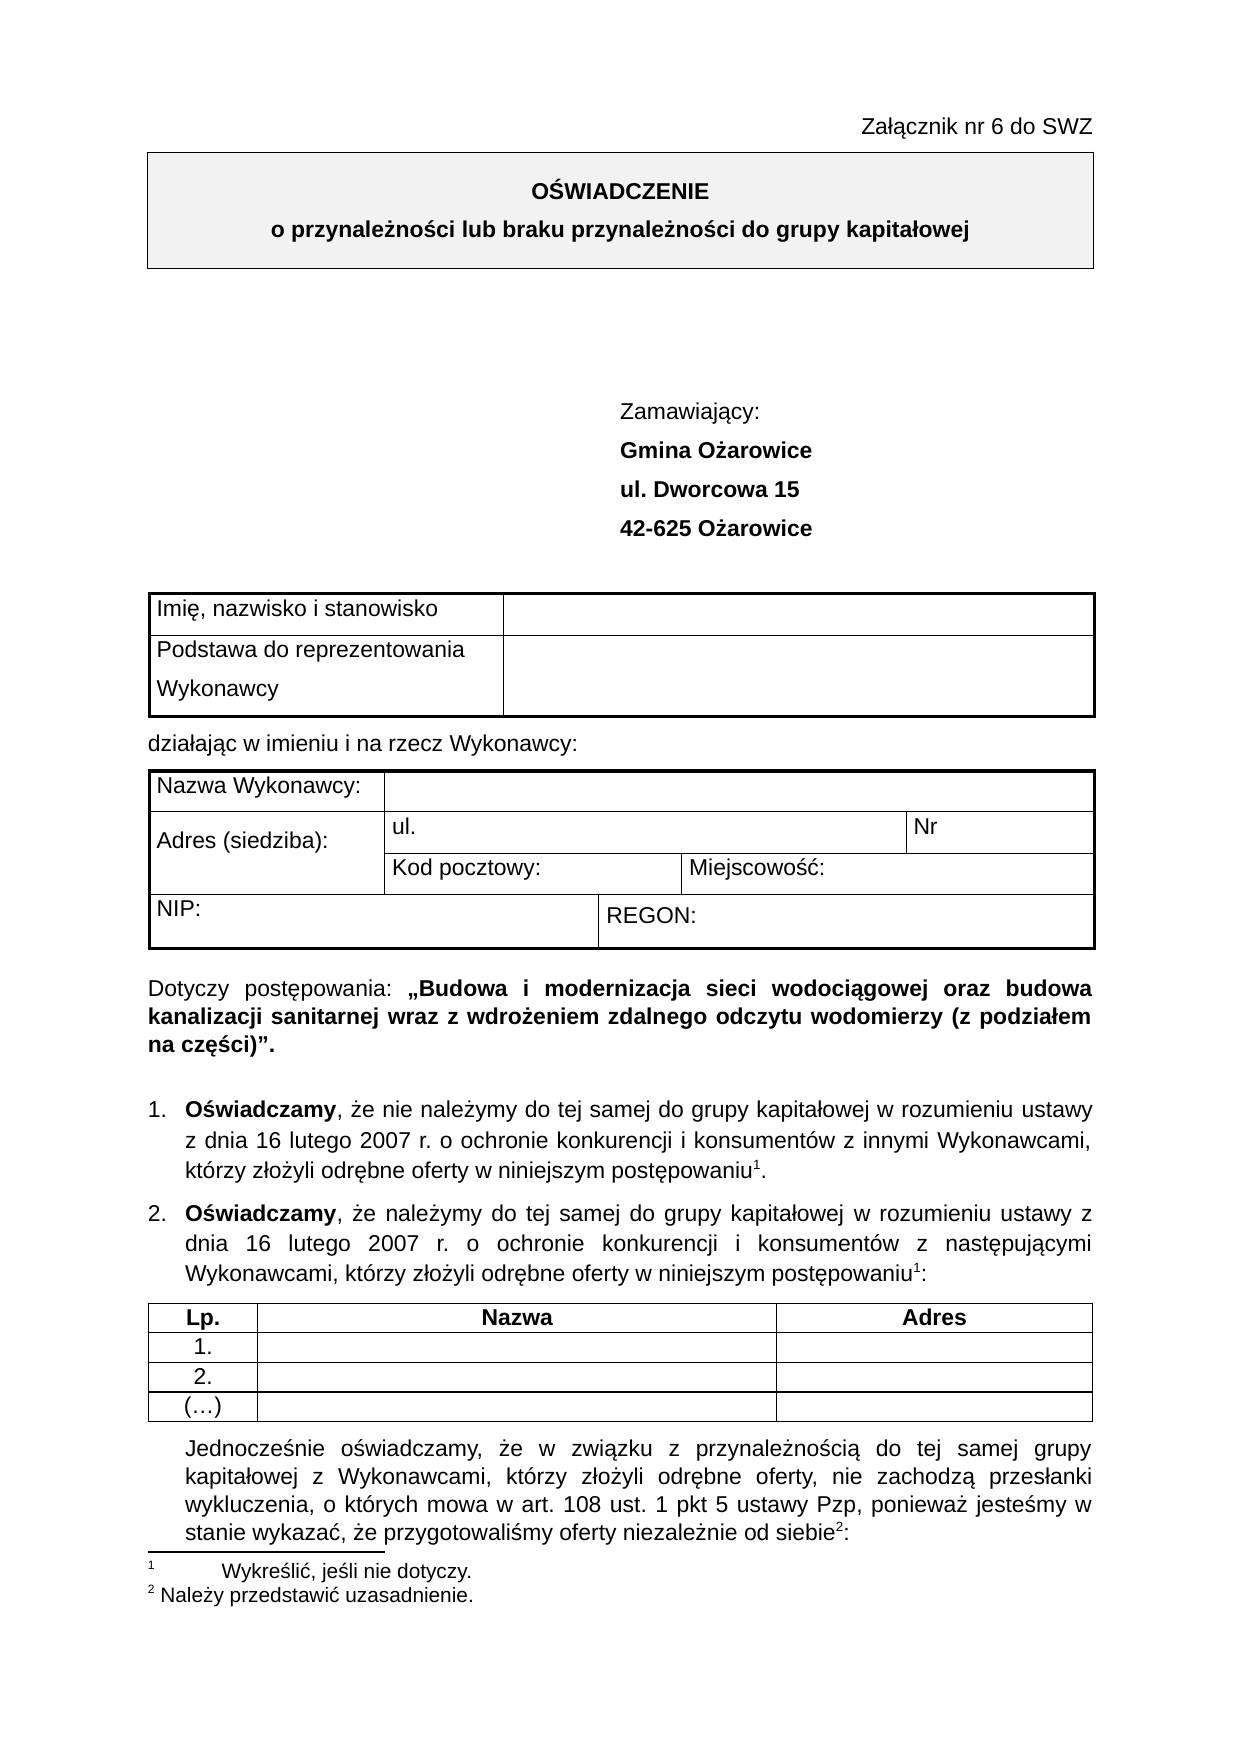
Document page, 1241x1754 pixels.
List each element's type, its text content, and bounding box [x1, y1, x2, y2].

table_header Lp. [149, 1304, 257, 1332]
table_cell ul. [385, 812, 906, 853]
table_cell [258, 1393, 776, 1421]
table_cell Kod pocztowy: [385, 854, 681, 894]
list Dotyczy postępowania: „Budowa i modernizacja sieci wodociągowej oraz budowa kanalizacji sanitarnej wraz z wdrożeniem zdalnego odczytu wodomierzy (z podziałem na części)”. [148, 975, 1093, 1057]
text OŚWIADCZENIE [148, 153, 1093, 190]
text Zamawiający: [620, 398, 1093, 424]
table_cell Miejscowość: [682, 854, 1093, 894]
text działając w imieniu i na rzecz Wykonawcy: [148, 730, 1093, 757]
table_cell Nr [907, 812, 1093, 853]
table_header Nazwa Wykonawcy: [151, 773, 384, 811]
text Gmina Ożarowice [620, 437, 1093, 463]
list Oświadczamy, że nie należymy do tej samej do grupy kapitałowej w rozumieniu ustawy z dnia 16 lutego 2007 r. o ochronie konkurencji i konsumentów z innymi Wykonawcami, którzy złożyli odrębne oferty w niniejszym postępowaniu. [148, 1096, 1093, 1183]
table_cell (…) [149, 1393, 257, 1421]
table_header Imię, nazwisko i stanowisko [151, 595, 503, 635]
table_cell 1. [149, 1333, 257, 1362]
table_cell [777, 1333, 1092, 1362]
text 42-625 Ożarowice [620, 514, 1093, 541]
table_header [504, 595, 1093, 635]
table_cell Podstawa do reprezentowania Wykonawcy [151, 636, 503, 715]
table_cell [504, 636, 1093, 715]
table_header Adres [777, 1304, 1092, 1332]
table_cell [258, 1333, 776, 1362]
text ul. Dworcowa 15 [620, 476, 1093, 502]
table_header [385, 773, 1093, 811]
table_header Nazwa [258, 1304, 776, 1332]
table_cell [777, 1363, 1092, 1391]
list Oświadczamy, że należymy do tej samej do grupy kapitałowej w rozumieniu ustawy z dnia 16 lutego 2007 r. o ochronie konkurencji i konsumentów z następującymi Wykonawcami, którzy złożyli odrębne oferty w niniejszym postępowaniu1: [148, 1199, 1093, 1286]
table_cell [777, 1393, 1092, 1421]
table_cell NIP: [151, 895, 598, 947]
table_cell Adres (siedziba): [151, 812, 384, 894]
table_cell REGON: [599, 895, 1093, 947]
table_cell [258, 1363, 776, 1391]
table_cell 2. [149, 1363, 257, 1391]
text o przynależności lub braku przynależności do grupy kapitałowej [148, 190, 1093, 268]
list Jednocześnie oświadczamy, że w związku z przynależnością do tej samej grupy kapitałowej z Wykonawcami, którzy złożyli odrębne oferty, nie zachodzą przesłanki wykluczenia, o których mowa w art. 108 ust. 1 pkt 5 ustawy Pzp, ponieważ jesteśmy w stanie wykazać, że przygotowaliśmy oferty niezależnie od siebie: [185, 1434, 1093, 1545]
